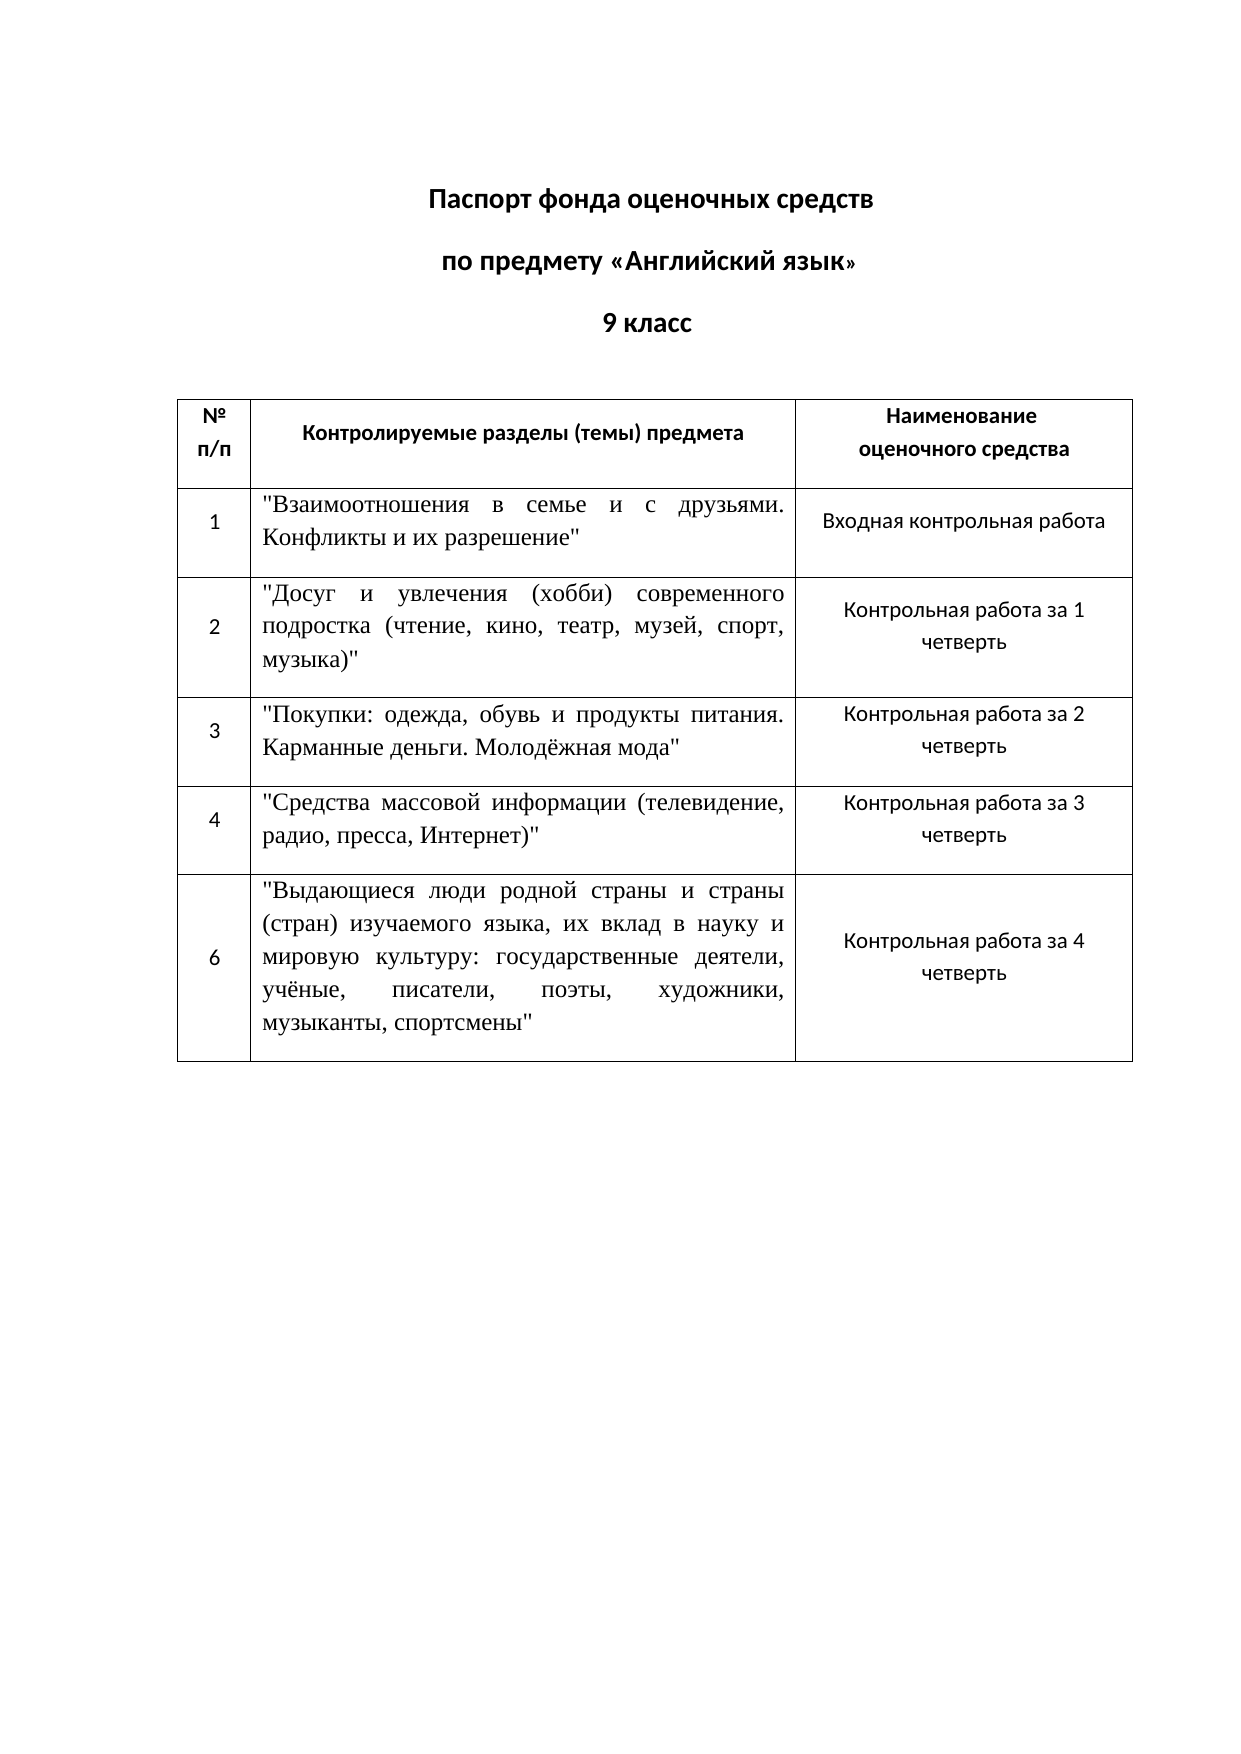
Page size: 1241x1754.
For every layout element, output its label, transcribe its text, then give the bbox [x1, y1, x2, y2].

table_cell Контрольная работа за 1 четверть [796, 578, 1132, 697]
table_cell "Покупки: одежда, обувь и продукты питания. Карманные деньги. Молодёжная мода" [251, 698, 795, 786]
table_cell Контрольная работа за 3 четверть [796, 787, 1132, 874]
table_cell 3 [178, 698, 250, 786]
table_cell 1 [178, 489, 250, 577]
text по предмету «Английский язык» [428, 242, 1152, 278]
table_cell 4 [178, 787, 250, 874]
table_cell "Выдающиеся люди родной страны и страны (стран) изучаемого языка, их вклад в науку и мировую культуру: государственные деятели, учёные, писатели, поэты, художники, музыканты, спортсмены" [251, 875, 795, 1061]
table_header Наименование оценочного средства [796, 400, 1132, 488]
text Паспорт фонда оценочных средств [428, 180, 1152, 216]
table_cell Контрольная работа за 2 четверть [796, 698, 1132, 786]
table_cell 2 [178, 578, 250, 697]
table_header Контролируемые разделы (темы) предмета [251, 400, 795, 488]
table_cell "Досуг и увлечения (хобби) современного подростка (чтение, кино, театр, музей, спорт, музыка)" [251, 578, 795, 697]
table_cell Входная контрольная работа [796, 489, 1132, 577]
text 9 класс [576, 304, 1152, 339]
table_header № п/п [178, 400, 250, 488]
table_cell "Средства массовой информации (телевидение, радио, пресса, Интернет)" [251, 787, 795, 874]
table_cell 6 [178, 875, 250, 1061]
table_cell Контрольная работа за 4 четверть [796, 875, 1132, 1061]
table_cell "Взаимоотношения в семье и с друзьями. Конфликты и их разрешение" [251, 489, 795, 577]
